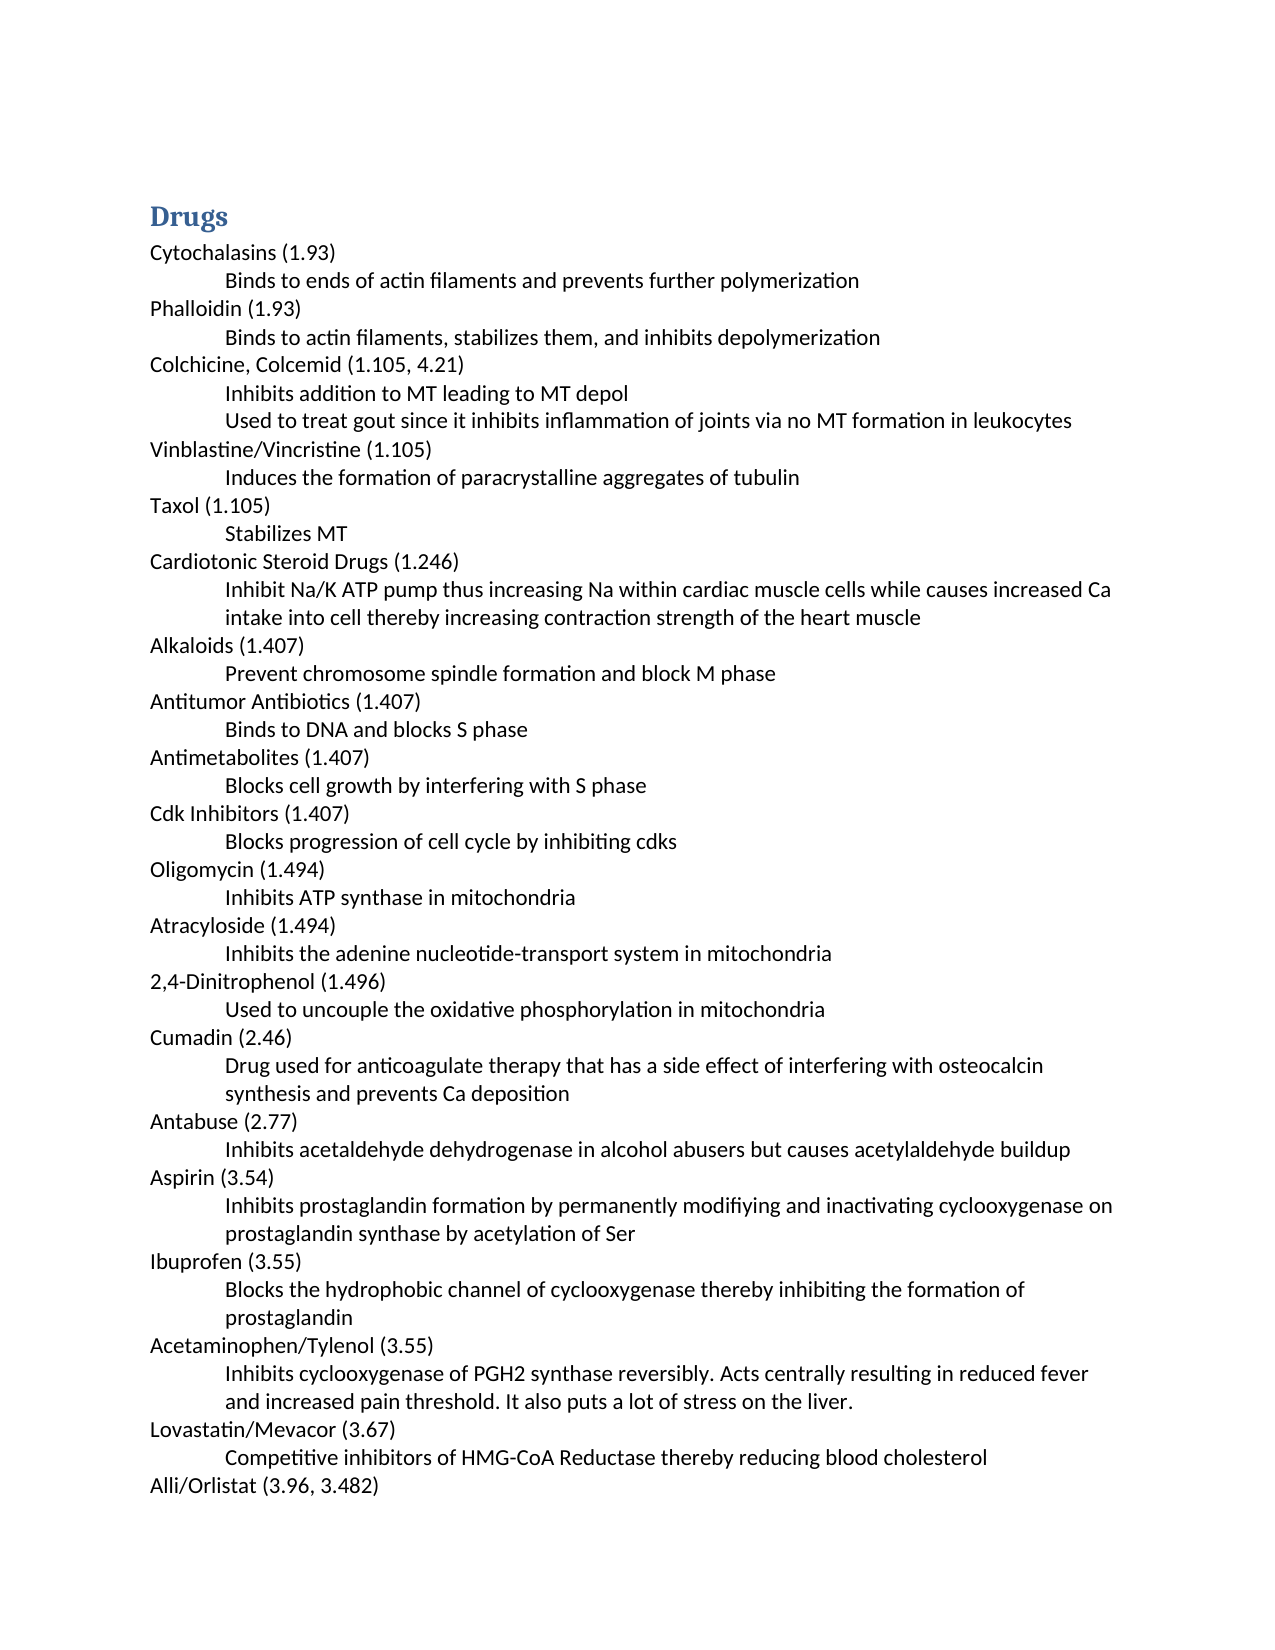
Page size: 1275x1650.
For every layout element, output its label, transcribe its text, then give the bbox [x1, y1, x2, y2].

text Binds to actin filaments, stabilizes them, and inhibits depolymerization [150, 323, 1125, 351]
text Blocks progression of cell cycle by inhibiting cdks [150, 827, 1125, 855]
text Antitumor Antibiotics (1.407) [150, 687, 1125, 715]
text Colchicine, Colcemid (1.105, 4.21) [150, 351, 1125, 379]
text Cardiotonic Steroid Drugs (1.246) [150, 547, 1125, 575]
text Blocks the hydrophobic channel of cyclooxygenase thereby inhibiting the formation of prostaglandin [225, 1275, 1125, 1331]
text Oligomycin (1.494) [150, 855, 1125, 883]
text Inhibits the adenine nucleotide-transport system in mitochondria [150, 939, 1125, 967]
text Alli/Orlistat (3.96, 3.482) [150, 1471, 1125, 1499]
text Antimetabolites (1.407) [150, 743, 1125, 771]
text Inhibits prostaglandin formation by permanently modifiying and inactivating cyclooxygenase on prostaglandin synthase by acetylation of Ser [225, 1191, 1125, 1247]
text Cytochalasins (1.93) [150, 238, 1125, 267]
subtitle Drugs [150, 200, 1125, 233]
text Induces the formation of paracrystalline aggregates of tubulin [150, 463, 1125, 491]
text Ibuprofen (3.55) [150, 1247, 1125, 1275]
text Phalloidin (1.93) [150, 294, 1125, 323]
text Cumadin (2.46) [150, 1023, 1125, 1051]
text Vinblastine/Vincristine (1.105) [150, 435, 1125, 463]
text Cdk Inhibitors (1.407) [150, 799, 1125, 827]
text Inhibits cyclooxygenase of PGH2 synthase reversibly. Acts centrally resulting in reduced fever and increased pain threshold. It also puts a lot of stress on the liver. [225, 1359, 1125, 1415]
text Atracyloside (1.494) [150, 911, 1125, 939]
text Binds to DNA and blocks S phase [150, 715, 1125, 743]
text Blocks cell growth by interfering with S phase [150, 771, 1125, 799]
text Acetaminophen/Tylenol (3.55) [150, 1331, 1125, 1359]
text Binds to ends of actin filaments and prevents further polymerization [150, 267, 1125, 294]
text Used to uncouple the oxidative phosphorylation in mitochondria [150, 995, 1125, 1023]
text Competitive inhibitors of HMG-CoA Reductase thereby reducing blood cholesterol [150, 1443, 1125, 1471]
text Aspirin (3.54) [150, 1163, 1125, 1191]
text Antabuse (2.77) [150, 1107, 1125, 1135]
text Taxol (1.105) [150, 491, 1125, 519]
text Inhibits acetaldehyde dehydrogenase in alcohol abusers but causes acetylaldehyde buildup [150, 1135, 1125, 1163]
text 2,4-Dinitrophenol (1.496) [150, 967, 1125, 995]
text Inhibits ATP synthase in mitochondria [150, 883, 1125, 911]
text Stabilizes MT [150, 519, 1125, 547]
text Lovastatin/Mevacor (3.67) [150, 1415, 1125, 1443]
text Alkaloids (1.407) [150, 631, 1125, 659]
text Inhibits addition to MT leading to MT depol [150, 379, 1125, 407]
text Prevent chromosome spindle formation and block M phase [150, 659, 1125, 687]
text Inhibit Na/K ATP pump thus increasing Na within cardiac muscle cells while causes increased Ca intake into cell thereby increasing contraction strength of the heart muscle [225, 575, 1125, 631]
text Used to treat gout since it inhibits inflammation of joints via no MT formation in leukocytes [150, 407, 1125, 435]
text Drug used for anticoagulate therapy that has a side effect of interfering with osteocalcin synthesis and prevents Ca deposition [225, 1051, 1125, 1107]
